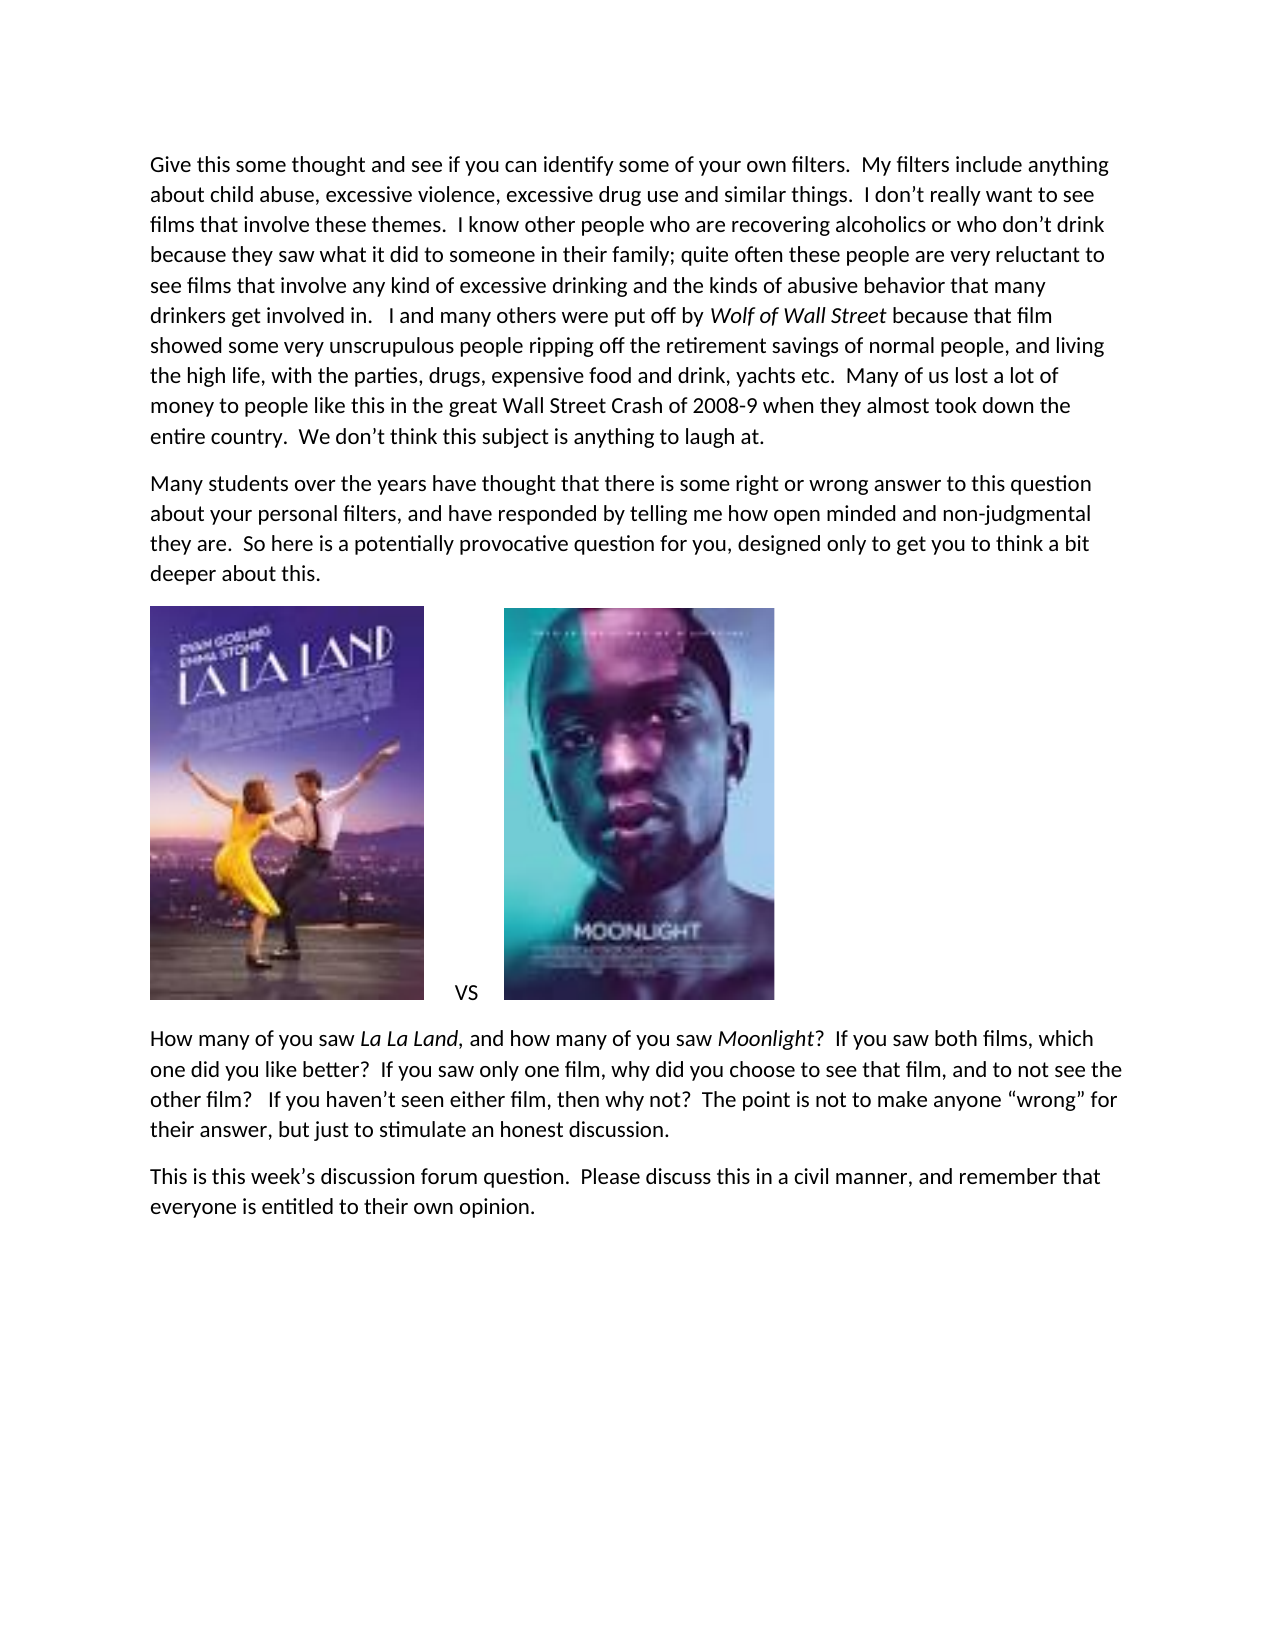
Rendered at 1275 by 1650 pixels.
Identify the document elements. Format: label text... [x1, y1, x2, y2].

text Give this some thought and see if you can identify some of your own filters. My filters include anything about child abuse, excessive violence, excessive drug use and similar things. I don’t really want to see films that involve these themes. I know other people who are recovering alcoholics or who don’t drink because they saw what it did to someone in their family; quite often these people are very reluctant to see films that involve any kind of excessive drinking and the kinds of abusive behavior that many drinkers get involved in. I and many others were put off by Wolf of Wall Street because that film showed some very unscrupulous people ripping off the retirement savings of normal people, and living the high life, with the parties, drugs, expensive food and drink, yachts etc. Many of us lost a lot of money to people like this in the great Wall Street Crash of 2008-9 when they almost took down the entire country. We don’t think this subject is anything to laugh at. [150, 150, 1125, 450]
text This is this week’s discussion forum question. Please discuss this in a civil manner, and remember that everyone is entitled to their own opinion. [150, 1162, 1125, 1220]
picture [150, 606, 424, 1000]
text Many students over the years have thought that there is some right or wrong answer to this question about your personal filters, and have responded by telling me how open minded and non-judgmental they are. So here is a potentially provocative question for you, designed only to get you to think a bit deeper about this. [150, 469, 1125, 587]
text How many of you saw La La Land, and how many of you saw Moonlight? If you saw both films, which one did you like better? If you saw only one film, why did you choose to see that film, and to not see the other film? If you haven’t seen either film, then why not? The point is not to make anyone “wrong” for their answer, but just to stimulate an honest discussion. [150, 1024, 1125, 1143]
picture [504, 608, 775, 1000]
